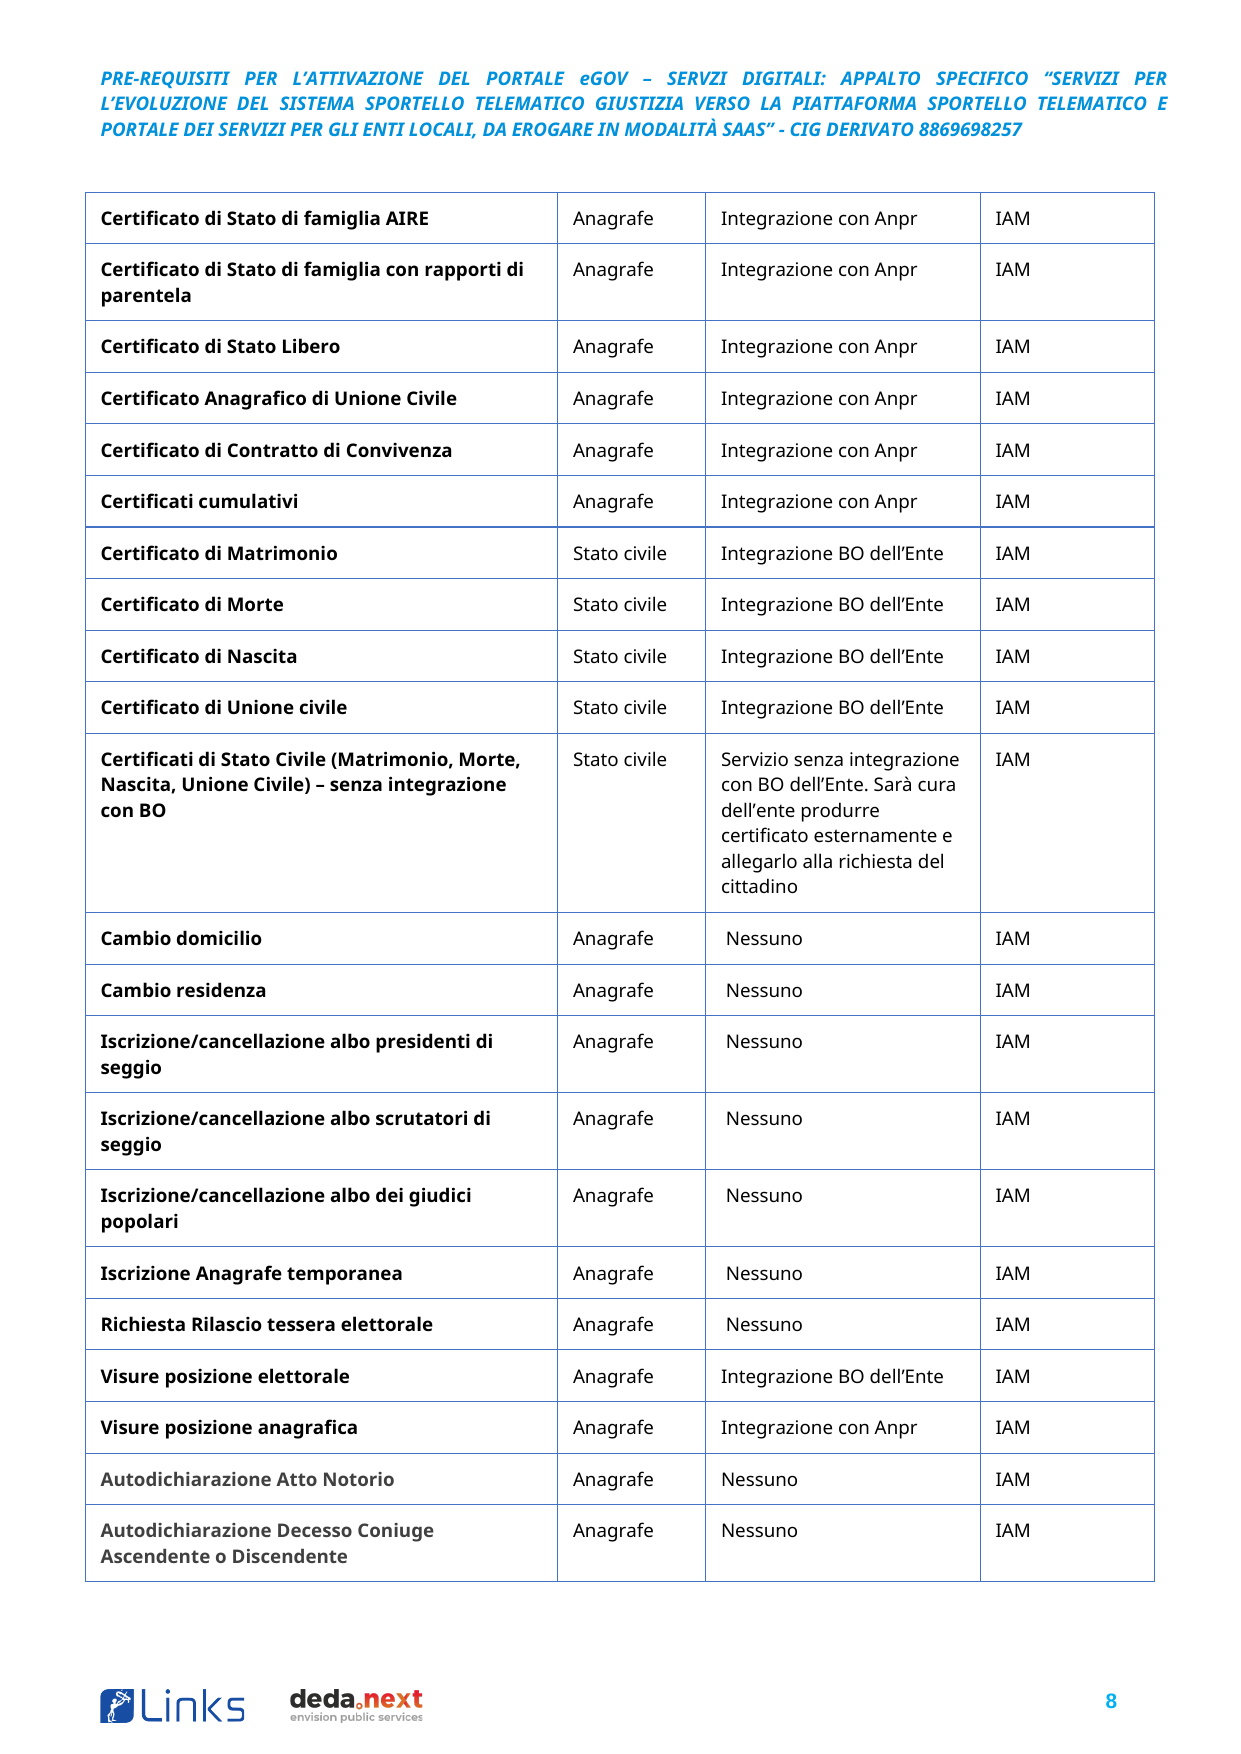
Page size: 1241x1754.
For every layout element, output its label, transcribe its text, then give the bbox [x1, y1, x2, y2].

table_cell Certificato Anagrafico di Unione Civile [86, 373, 557, 423]
table_cell IAM [981, 682, 1154, 733]
table_cell Certificato di Morte [86, 579, 557, 629]
table_cell IAM [981, 631, 1154, 681]
table_cell Integrazione con Anpr [706, 424, 980, 475]
table_cell Stato civile [558, 528, 705, 578]
table_cell IAM [981, 1505, 1154, 1581]
table_cell Certificato di Contratto di Convivenza [86, 424, 557, 475]
table_cell Certificato di Stato di famiglia con rapporti di parentela [86, 244, 557, 320]
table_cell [706, 193, 980, 243]
table_cell Anagrafe [558, 1350, 705, 1401]
table_cell Integrazione BO dell’Ente [706, 682, 980, 733]
table_cell Integrazione BO dell’Ente [706, 528, 980, 578]
table_cell IAM [981, 1247, 1154, 1298]
table_cell Anagrafe [558, 913, 705, 963]
table_cell Nessuno [706, 1093, 980, 1169]
table_cell Anagrafe [558, 1170, 705, 1246]
table_cell Anagrafe [558, 1454, 705, 1504]
table_cell Cambio residenza [86, 965, 557, 1015]
table_cell IAM [981, 579, 1154, 629]
table_cell Iscrizione/cancellazione albo dei giudici popolari [86, 1170, 557, 1246]
table_cell IAM [981, 424, 1154, 475]
table_cell Visure posizione anagrafica [86, 1402, 557, 1452]
table_cell Iscrizione/cancellazione albo scrutatori di seggio [86, 1093, 557, 1169]
table_cell Cambio domicilio [86, 913, 557, 963]
table_cell Anagrafe [558, 1093, 705, 1169]
table_cell Iscrizione/cancellazione albo presidenti di seggio [86, 1016, 557, 1092]
table_cell Richiesta Rilascio tessera elettorale [86, 1299, 557, 1349]
table_cell Anagrafe [558, 193, 705, 243]
table_cell IAM [981, 1170, 1154, 1246]
table_cell Autodichiarazione Decesso Coniuge Ascendente o Discendente​ [86, 1505, 557, 1581]
table_cell Integrazione con Anpr [706, 476, 980, 526]
table_cell Certificato di Stato di famiglia AIRE [86, 193, 557, 243]
table_cell IAM [981, 965, 1154, 1015]
table_cell IAM [981, 1454, 1154, 1504]
table_cell Visure posizione elettorale [86, 1350, 557, 1401]
table_cell Autodichiarazione Atto Notorio​ [86, 1454, 557, 1504]
table_cell Servizio senza integrazione con BO dell’Ente. Sarà cura dell’ente produrre certificato esternamente e allegarlo alla richiesta del cittadino [706, 734, 980, 912]
table_cell Stato civile [558, 579, 705, 629]
table_cell Certificato di Stato Libero [86, 321, 557, 372]
table_cell Integrazione con Anpr [706, 1402, 980, 1452]
table_cell Integrazione BO dell’Ente [706, 579, 980, 629]
table_cell IAM [981, 373, 1154, 423]
table_cell Certificato di Unione civile [86, 682, 557, 733]
table_cell Anagrafe [558, 1402, 705, 1452]
table_cell Stato civile [558, 682, 705, 733]
table_cell Certificato di Matrimonio [86, 528, 557, 578]
table_cell IAM [981, 321, 1154, 372]
table_cell Stato civile [558, 734, 705, 912]
table_cell Nessuno [706, 965, 980, 1015]
table_cell Nessuno [706, 913, 980, 963]
table_cell Anagrafe [558, 965, 705, 1015]
table_cell Integrazione con Anpr [706, 373, 980, 423]
table_cell Anagrafe [558, 321, 705, 372]
table_cell Anagrafe [558, 244, 705, 320]
table_cell Integrazione con Anpr [706, 244, 980, 320]
table_cell Certificati cumulativi [86, 476, 557, 526]
table_cell Certificati di Stato Civile (Matrimonio, Morte, Nascita, Unione Civile) – senza integrazione con BO [86, 734, 557, 912]
table_cell IAM [981, 244, 1154, 320]
table_cell Nessuno [706, 1016, 980, 1092]
table_cell Anagrafe [558, 373, 705, 423]
table_cell IAM [981, 1016, 1154, 1092]
table_cell IAM [981, 1299, 1154, 1349]
table_cell IAM [981, 1093, 1154, 1169]
picture [290, 1689, 423, 1723]
table_cell IAM [981, 193, 1154, 243]
table_cell IAM [981, 913, 1154, 963]
table_cell Integrazione con Anpr [706, 321, 980, 372]
table_cell Anagrafe [558, 1247, 705, 1298]
picture [100, 1689, 245, 1723]
table_cell Nessuno [706, 1247, 980, 1298]
table_cell IAM [981, 528, 1154, 578]
table_cell Anagrafe [558, 1505, 705, 1581]
table_cell Certificato di Nascita [86, 631, 557, 681]
table_cell Integrazione BO dell’Ente [706, 1350, 980, 1401]
table_cell Anagrafe [558, 1016, 705, 1092]
table_cell Stato civile [558, 631, 705, 681]
table_cell Anagrafe [558, 424, 705, 475]
table_cell Anagrafe [558, 1299, 705, 1349]
table_cell Iscrizione Anagrafe temporanea [86, 1247, 557, 1298]
table_cell IAM [981, 1402, 1154, 1452]
table_cell IAM [981, 476, 1154, 526]
table_cell Nessuno [706, 1454, 980, 1504]
table_cell Anagrafe [558, 476, 705, 526]
table_cell Nessuno [706, 1170, 980, 1246]
table_cell Integrazione BO dell’Ente [706, 631, 980, 681]
table_cell Nessuno [706, 1299, 980, 1349]
table_cell IAM [981, 734, 1154, 912]
table_cell IAM [981, 1350, 1154, 1401]
table_cell Nessuno [706, 1505, 980, 1581]
